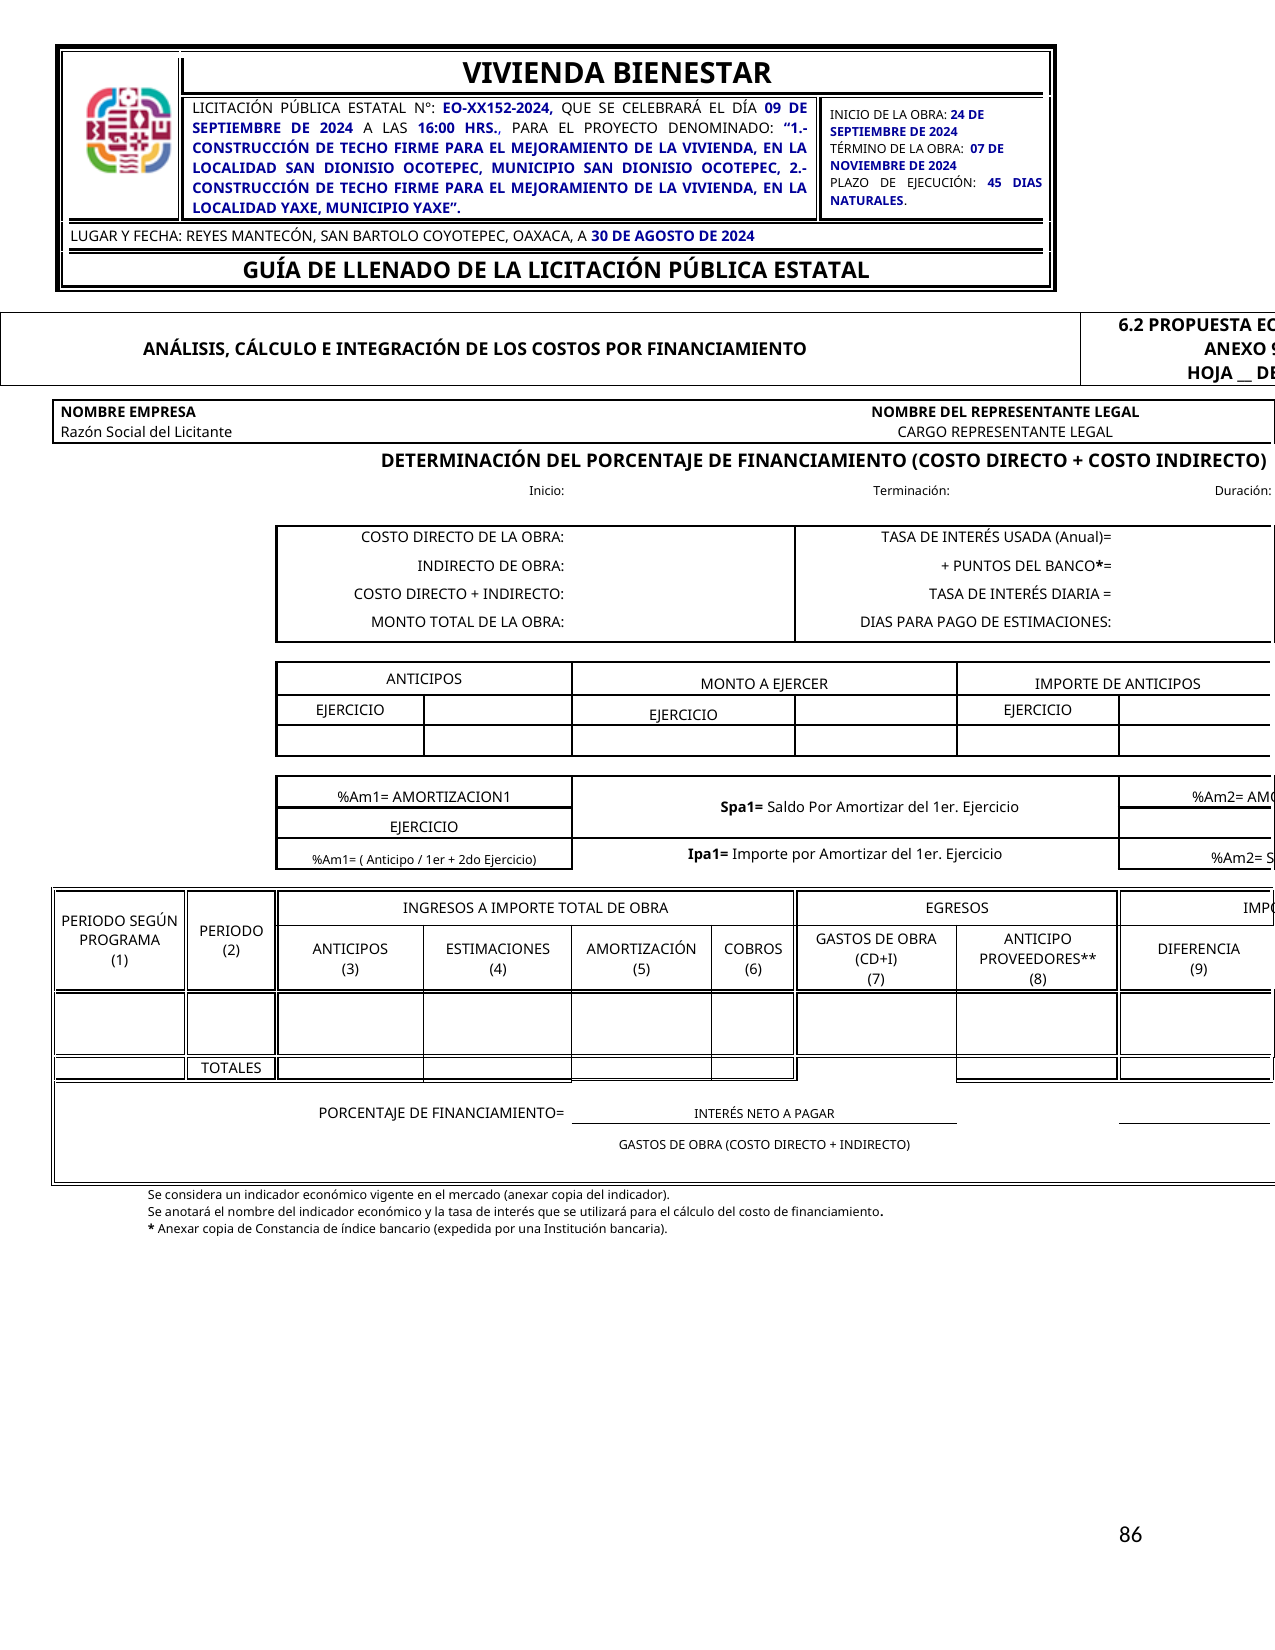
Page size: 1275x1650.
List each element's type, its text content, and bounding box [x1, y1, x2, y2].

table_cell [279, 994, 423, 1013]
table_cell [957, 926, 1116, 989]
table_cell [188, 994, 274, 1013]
text Se anotará el nombre del indicador económico y la tasa de interés que se utilizará para el cálculo del costo de financiamiento. [148, 1203, 1142, 1221]
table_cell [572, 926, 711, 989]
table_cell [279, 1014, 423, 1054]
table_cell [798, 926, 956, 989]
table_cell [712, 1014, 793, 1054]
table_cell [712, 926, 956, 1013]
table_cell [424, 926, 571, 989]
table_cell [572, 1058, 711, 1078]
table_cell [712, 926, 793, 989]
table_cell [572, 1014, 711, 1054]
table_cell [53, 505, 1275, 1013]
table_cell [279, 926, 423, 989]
picture [75, 79, 178, 179]
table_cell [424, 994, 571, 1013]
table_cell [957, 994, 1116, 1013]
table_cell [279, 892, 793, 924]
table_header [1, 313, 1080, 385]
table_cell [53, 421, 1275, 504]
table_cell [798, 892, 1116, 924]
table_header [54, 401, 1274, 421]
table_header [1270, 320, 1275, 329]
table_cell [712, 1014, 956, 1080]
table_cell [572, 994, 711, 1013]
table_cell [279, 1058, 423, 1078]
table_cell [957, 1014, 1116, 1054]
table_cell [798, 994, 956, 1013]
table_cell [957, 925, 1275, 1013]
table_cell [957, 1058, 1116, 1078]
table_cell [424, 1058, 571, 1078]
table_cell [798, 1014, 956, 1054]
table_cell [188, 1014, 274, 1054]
text Se considera un indicador económico vigente en el mercado (anexar copia del indicador). [148, 1186, 1142, 1203]
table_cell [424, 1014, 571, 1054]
text * Anexar copia de Constancia de índice bancario (expedida por una Institución bancaria). [148, 1221, 1142, 1238]
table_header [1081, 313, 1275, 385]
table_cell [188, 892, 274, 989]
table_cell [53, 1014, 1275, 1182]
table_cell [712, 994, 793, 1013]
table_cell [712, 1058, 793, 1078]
